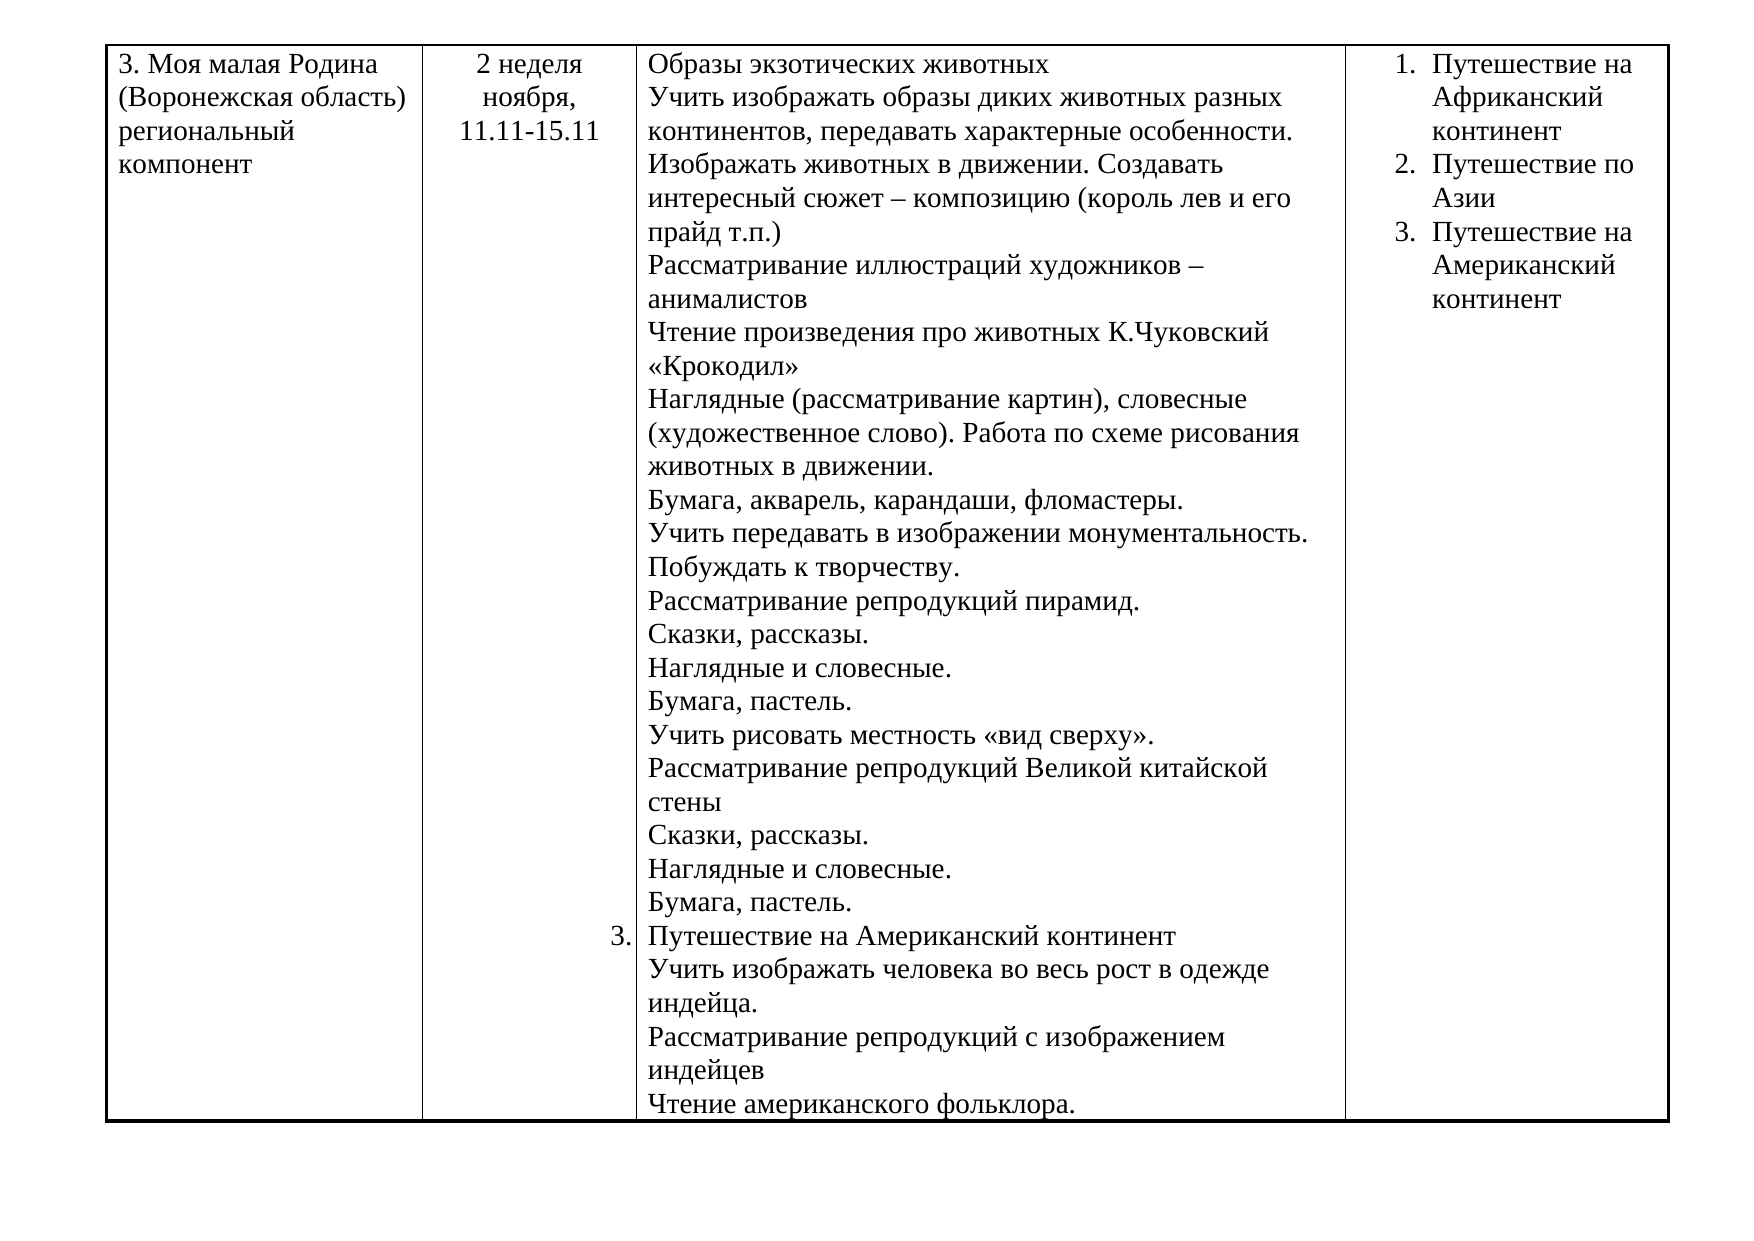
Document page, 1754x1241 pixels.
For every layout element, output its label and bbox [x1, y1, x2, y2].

table_cell [108, 46, 422, 1119]
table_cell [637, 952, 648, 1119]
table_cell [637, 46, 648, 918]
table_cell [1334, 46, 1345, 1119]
table_cell [423, 46, 636, 1119]
table_cell [1346, 46, 1667, 1119]
